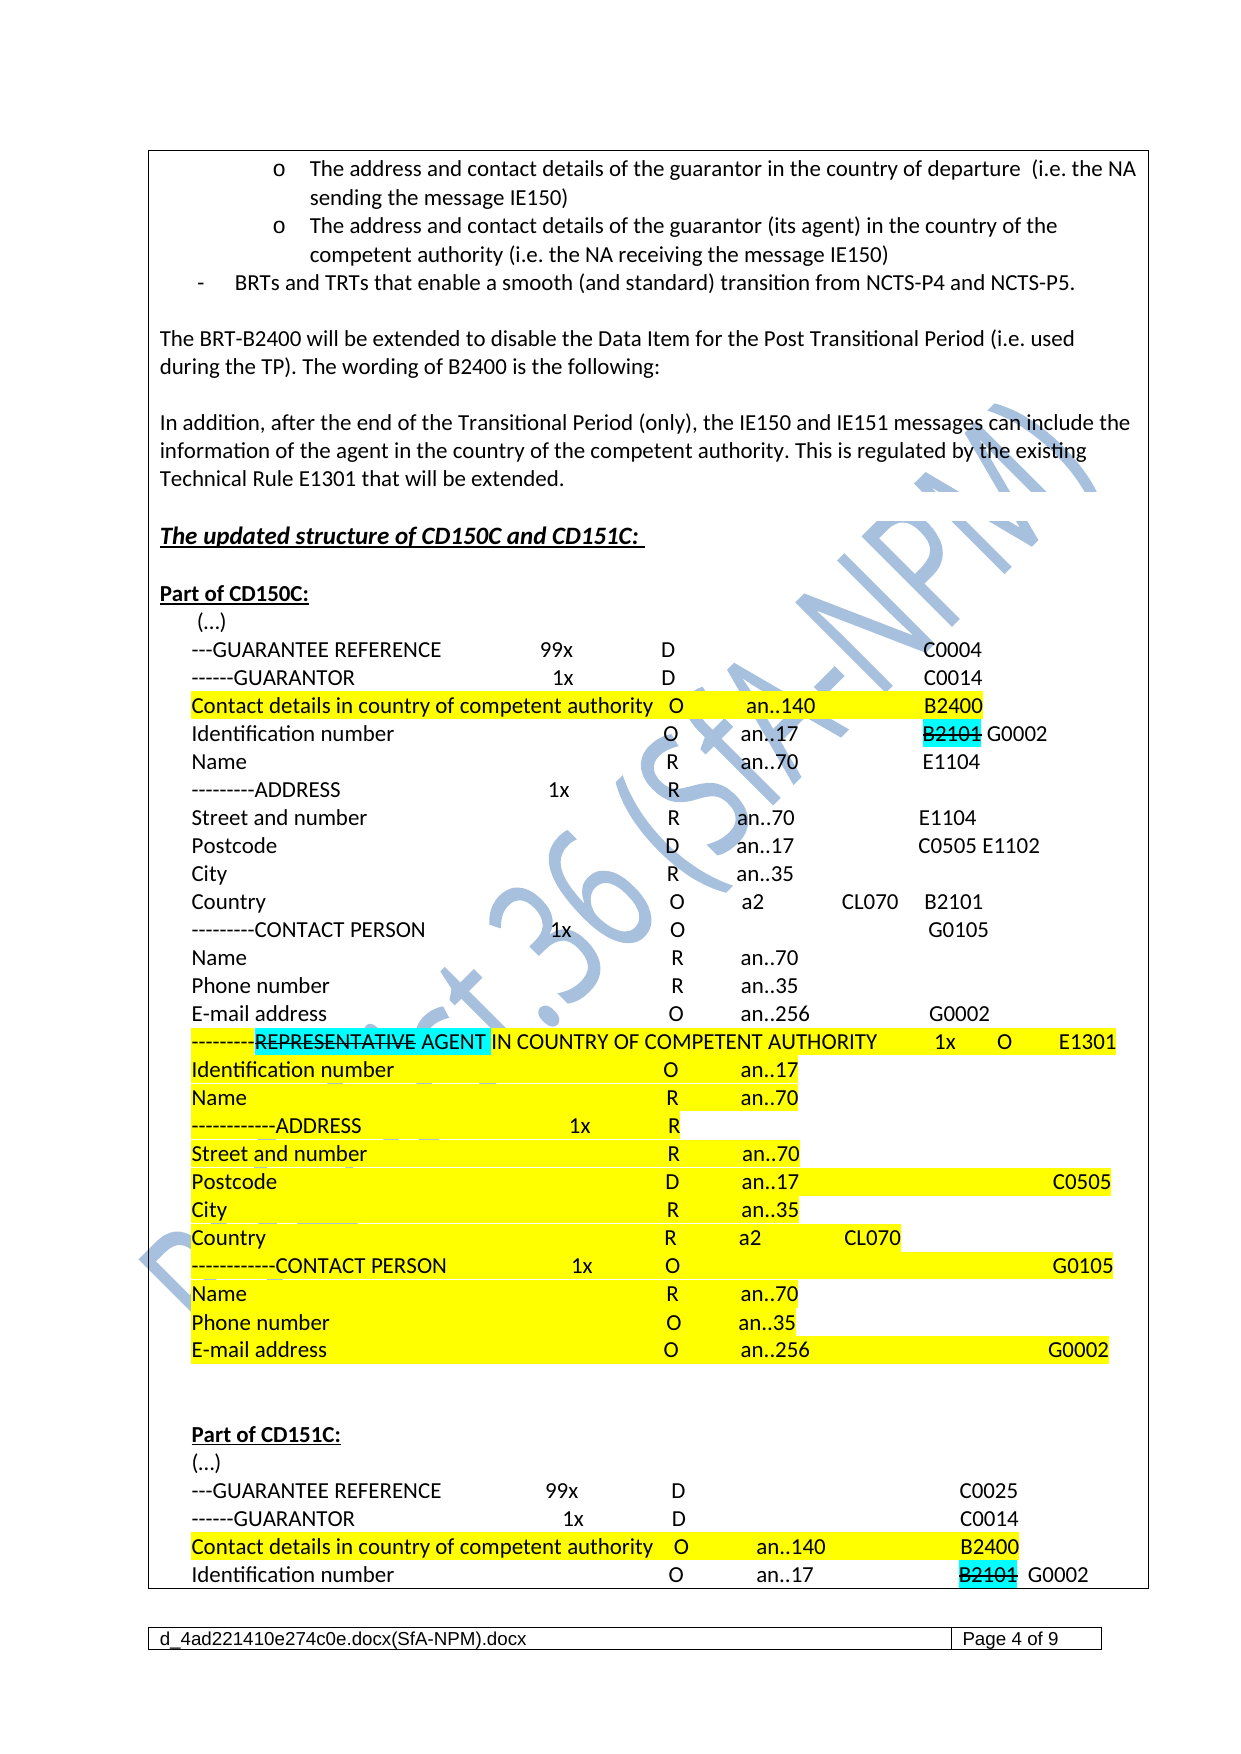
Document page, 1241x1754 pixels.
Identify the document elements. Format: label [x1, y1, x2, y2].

table_header [149, 151, 1148, 1588]
